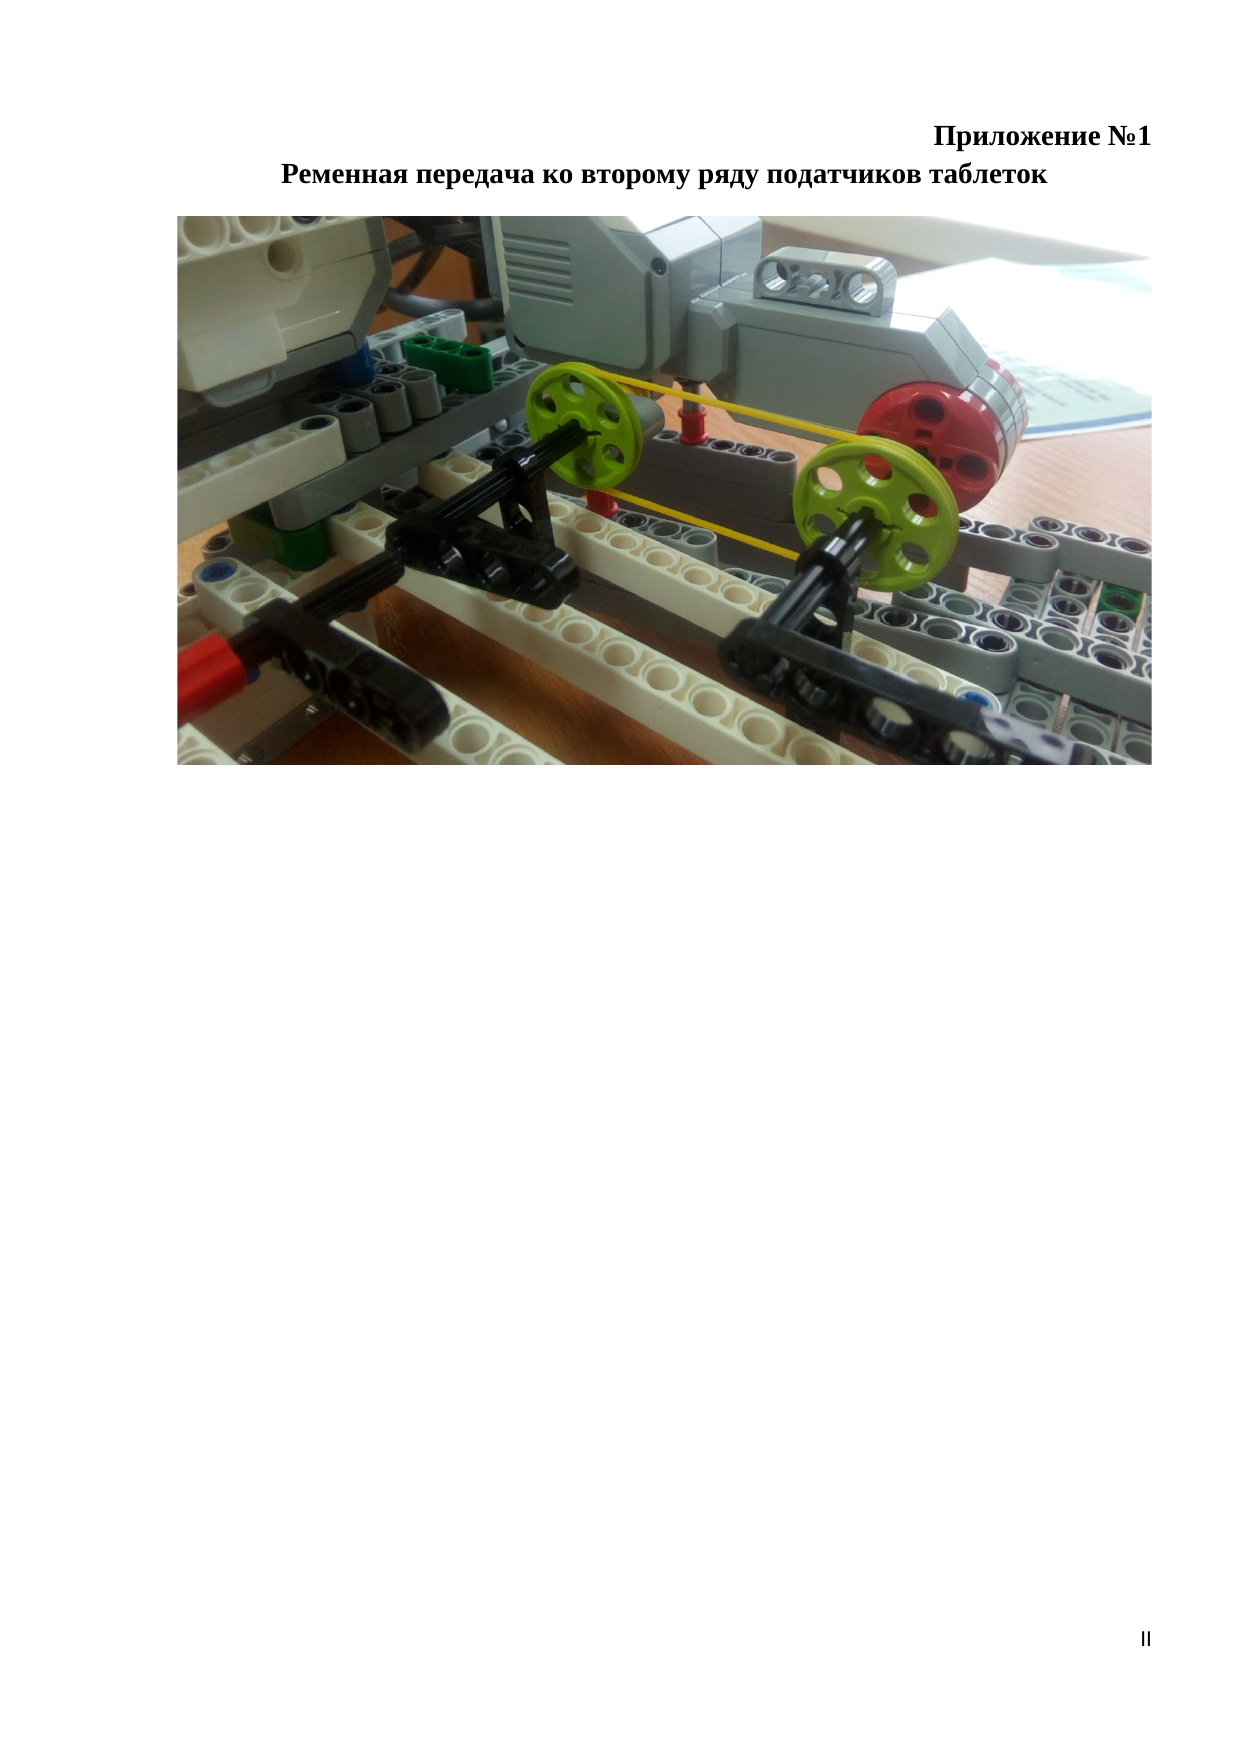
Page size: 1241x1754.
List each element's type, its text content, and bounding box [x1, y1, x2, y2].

subtitle Приложение №1 [177, 118, 1152, 152]
picture [177, 216, 1152, 765]
text Ременная передача ко второму ряду податчиков таблеток [177, 157, 1152, 190]
